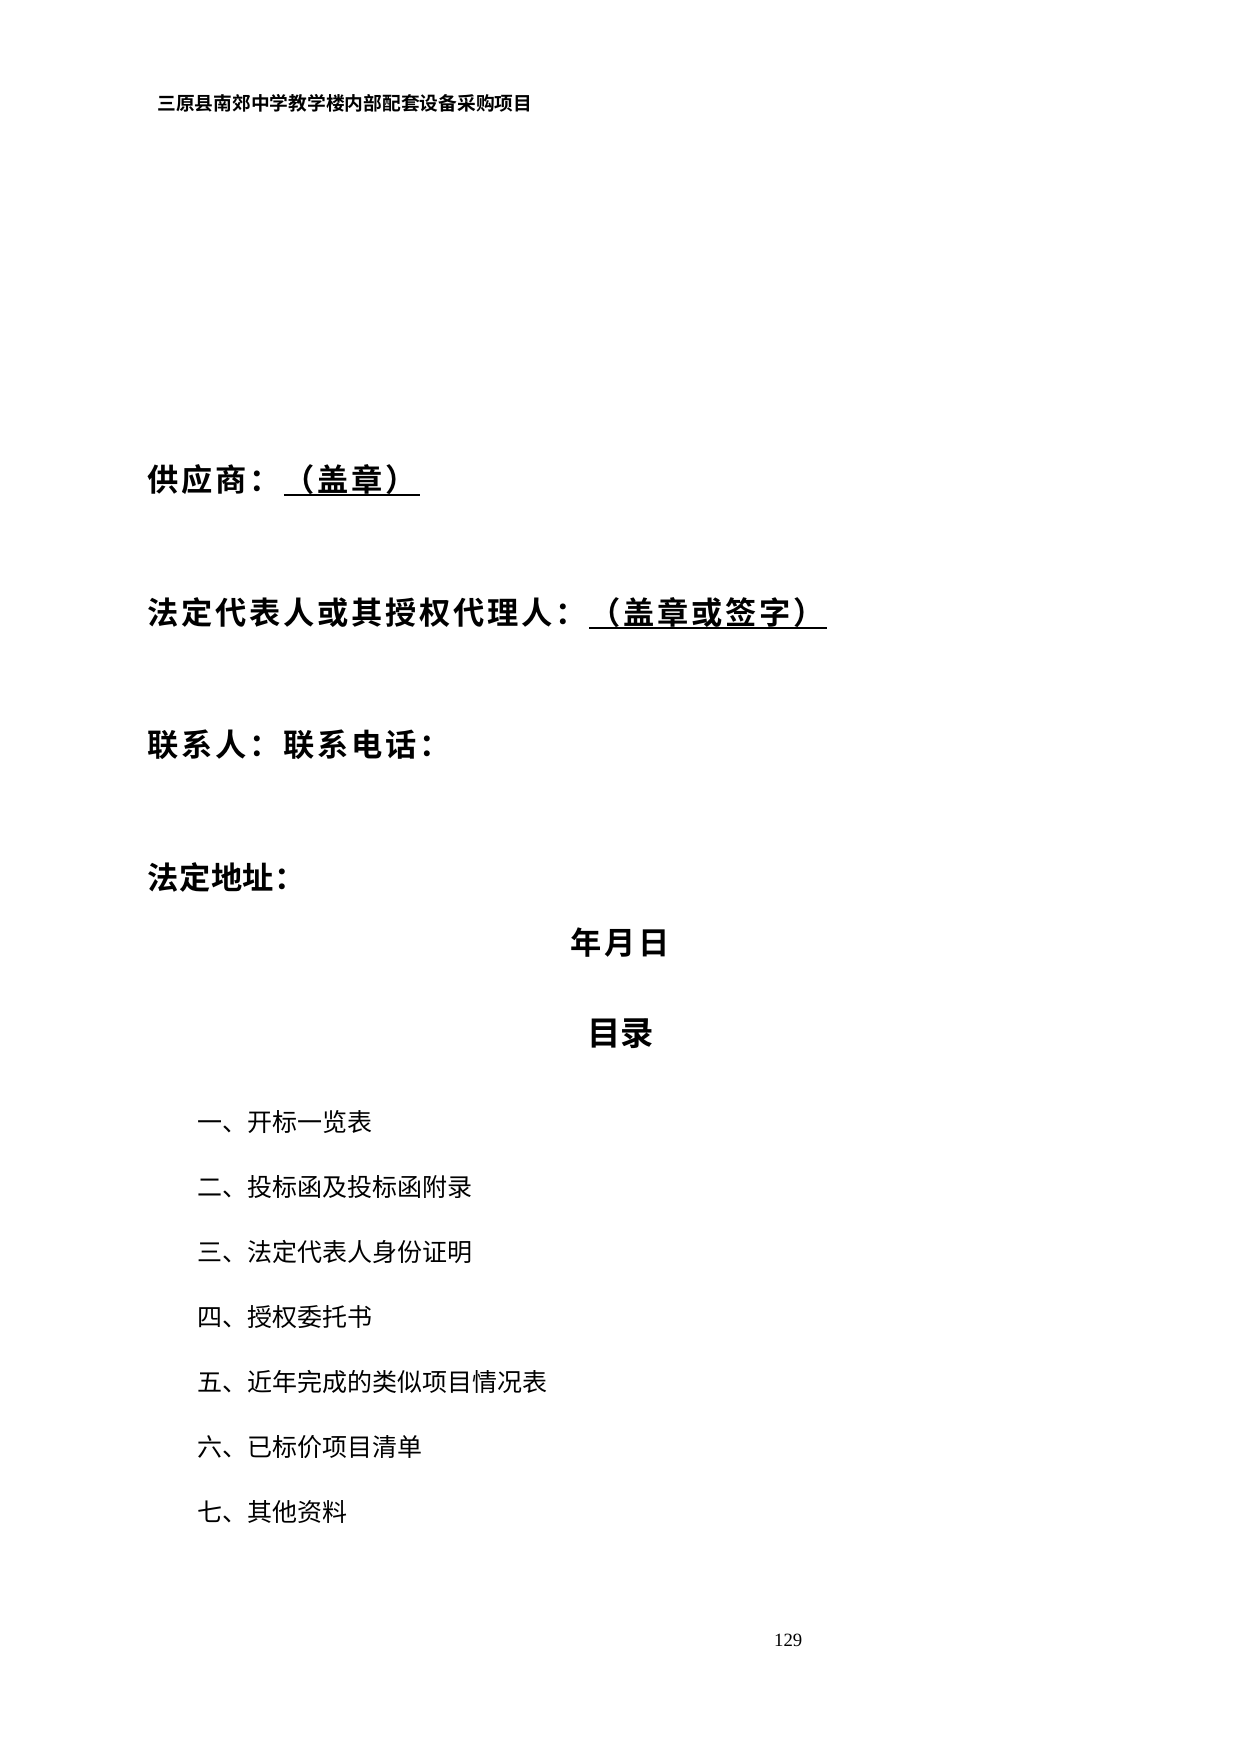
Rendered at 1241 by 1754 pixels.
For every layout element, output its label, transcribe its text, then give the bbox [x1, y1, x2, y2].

text 三、法定代表人身份证明 [148, 1218, 1093, 1283]
text 二、投标函及投标函附录 [148, 1153, 1093, 1218]
text 联系人：联系电话： [148, 711, 1093, 776]
text 一、开标一览表 [148, 1088, 1093, 1153]
text 六、已标价项目清单 [148, 1413, 1093, 1478]
text 五、近年完成的类似项目情况表 [148, 1348, 1093, 1413]
text 年月日 [148, 908, 1093, 973]
text 法定地址： [148, 843, 1093, 908]
text 供应商：（盖章） [148, 445, 1093, 510]
text 四、授权委托书 [148, 1283, 1093, 1348]
text 法定代表人或其授权代理人：（盖章或签字） [148, 578, 1093, 643]
text 目录 [148, 998, 1093, 1063]
text 七、其他资料 [148, 1478, 1093, 1543]
